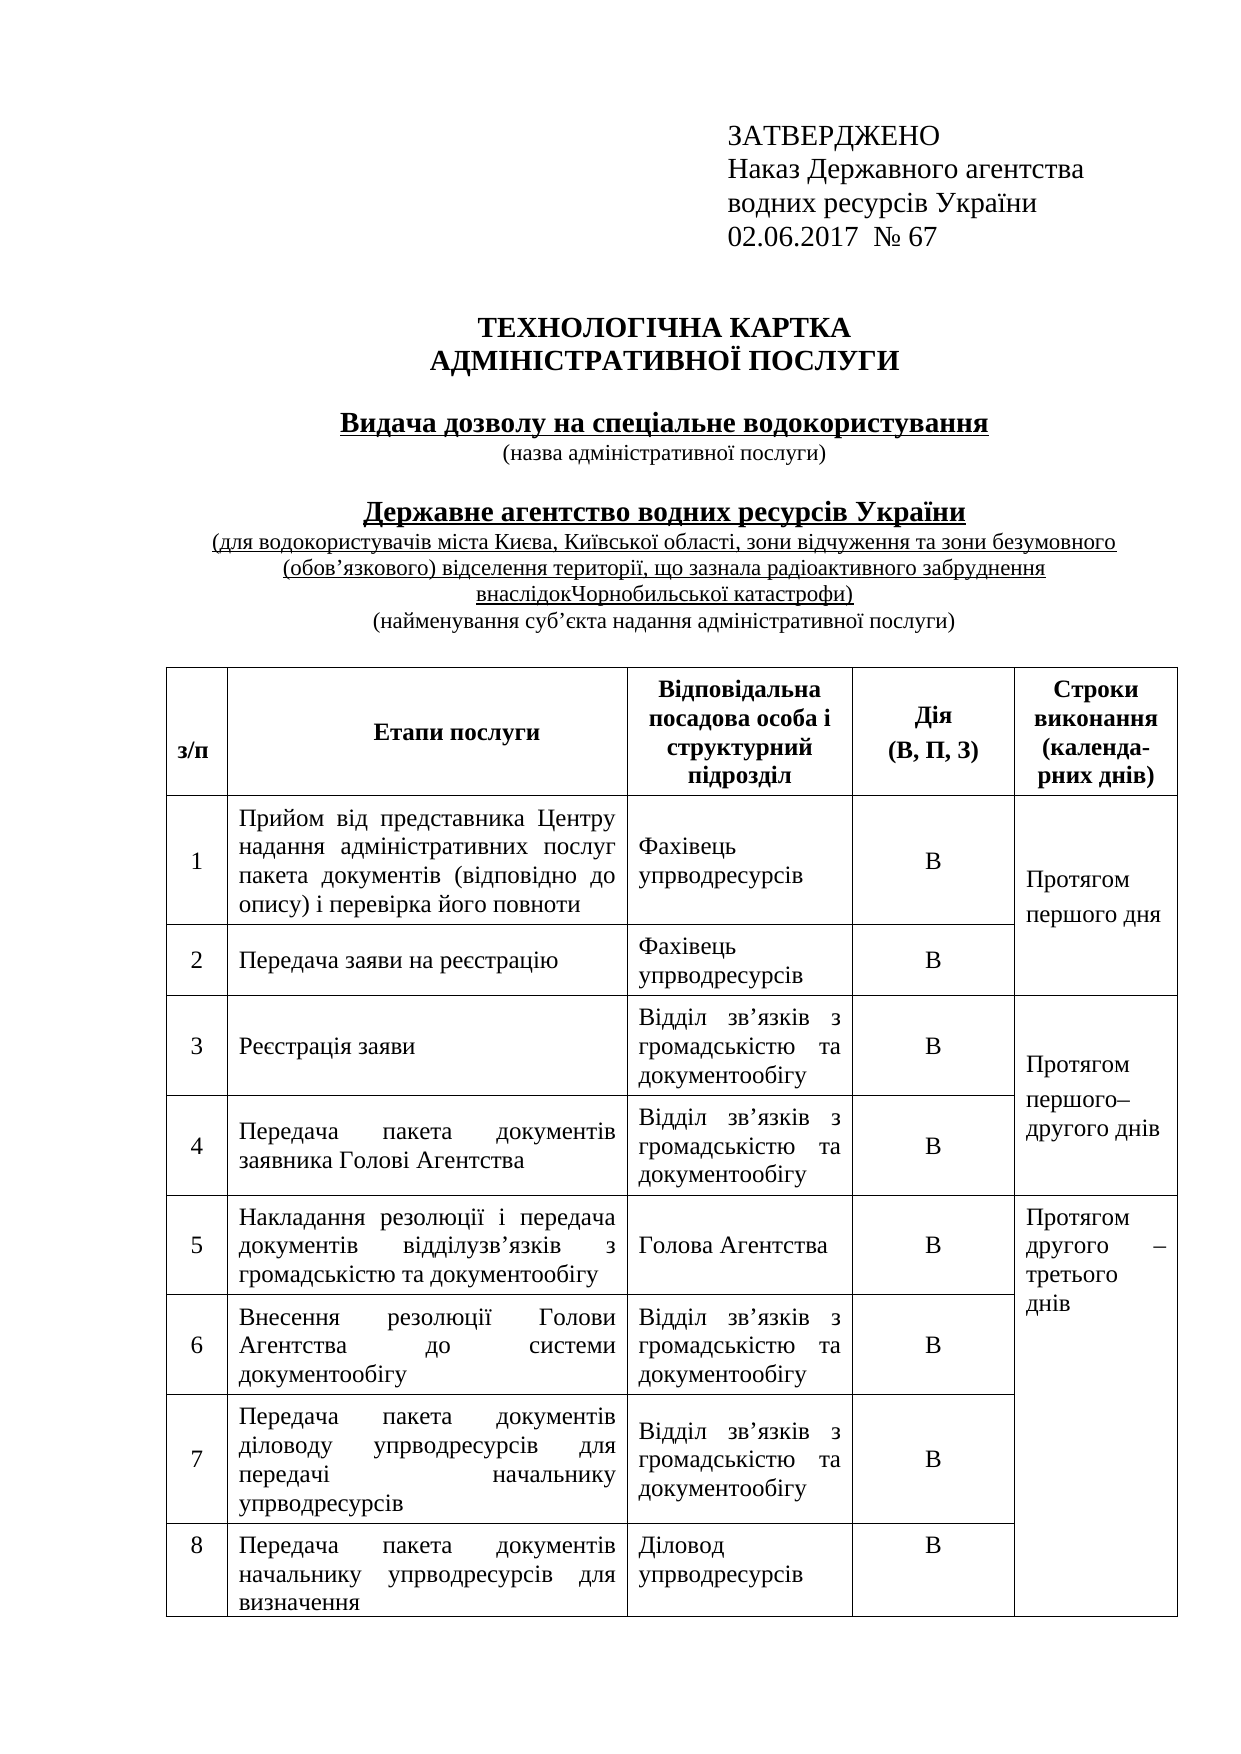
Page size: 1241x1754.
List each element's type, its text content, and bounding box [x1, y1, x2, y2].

table_cell Передача пакета документів заявника Голові Агентства [228, 1096, 627, 1194]
table_cell 7 [167, 1395, 227, 1523]
table_cell Відділ зв’язків з громадськістю та документообігу [628, 1096, 852, 1194]
table_cell Фахівець упрводресурсів [628, 796, 852, 924]
table_header Відповідальна посадова особа і структурний підрозділ [628, 668, 852, 795]
text 02.06.2017 № 67 [727, 219, 1152, 252]
table_header Етапи послуги [228, 668, 627, 795]
text Наказ Державного агентства [727, 152, 1152, 185]
table_cell Протягом другого – третього днів [1015, 1196, 1177, 1616]
table_cell 5 [167, 1196, 227, 1294]
table_cell Прийом від представника Центру надання адміністративних послуг пакета документів (відповідно до опису) і перевірка його повноти [228, 796, 627, 924]
table_cell В [853, 1524, 1014, 1616]
table_cell Передача пакета документів діловоду упрводресурсів для передачі начальнику упрводресурсів [228, 1395, 627, 1523]
table_cell В [853, 1295, 1014, 1394]
table_header з/п [167, 668, 227, 795]
table_cell В [853, 1096, 1014, 1194]
text ТЕХНОЛОГІЧНА КАРТКА [177, 310, 1152, 343]
table_header Дія (В, П, З) [853, 668, 1014, 795]
table_cell В [853, 796, 1014, 924]
text (найменування суб’єкта надання адміністративної послуги) [177, 607, 1152, 633]
table_cell 4 [167, 1096, 227, 1194]
table_cell 2 [167, 925, 227, 995]
table_header Строки виконання (календа-рних днів) [1015, 668, 1177, 795]
text ЗАТВЕРДЖЕНО [727, 118, 1152, 152]
table_cell В [853, 925, 1014, 995]
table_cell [228, 1524, 627, 1616]
table_cell 1 [167, 796, 227, 924]
table_cell Внесення резолюції Голови Агентства до системи документообігу [228, 1295, 627, 1394]
table_cell 3 [167, 996, 227, 1095]
table_cell 6 [167, 1295, 227, 1394]
table_cell Відділ зв’язків з громадськістю та документообігу [628, 1295, 852, 1394]
table_cell Відділ зв’язків з громадськістю та документообігу [628, 996, 852, 1095]
table_cell Відділ зв’язків з громадськістю та документообігу [628, 1395, 852, 1523]
table_cell Накладання резолюції і передача документів відділузв’язків з громадськістю та документообігу [228, 1196, 627, 1294]
table_cell Протягом першого– другого днів [1015, 996, 1177, 1194]
table_cell 8 [167, 1524, 227, 1616]
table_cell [628, 1524, 852, 1616]
table_cell В [853, 1196, 1014, 1294]
table_cell В [853, 996, 1014, 1095]
text Державне агентство водних ресурсів України [177, 494, 1152, 528]
text Видача дозволу на спеціальне водокористування [177, 406, 1152, 439]
text (назва адміністративної послуги) [177, 439, 1152, 466]
text водних ресурсів України [727, 185, 1152, 219]
table_cell Голова Агентства [628, 1196, 852, 1294]
table_cell В [853, 1395, 1014, 1523]
table_cell Реєстрація заяви [228, 996, 627, 1095]
table_cell Протягом першого дня [1015, 796, 1177, 995]
text АДМІНІСТРАТИВНОЇ ПОСЛУГИ [177, 343, 1152, 377]
table_cell Передача заяви на реєстрацію [228, 925, 627, 995]
table_cell Фахівець упрводресурсів [628, 925, 852, 995]
text (для водокористувачів міста Києва, Київської області, зони відчуження та зони безумовного (обов’язкового) відселення території, що зазнала радіоактивного забруднення внаслідокЧорнобильської катастрофи) [177, 528, 1152, 607]
